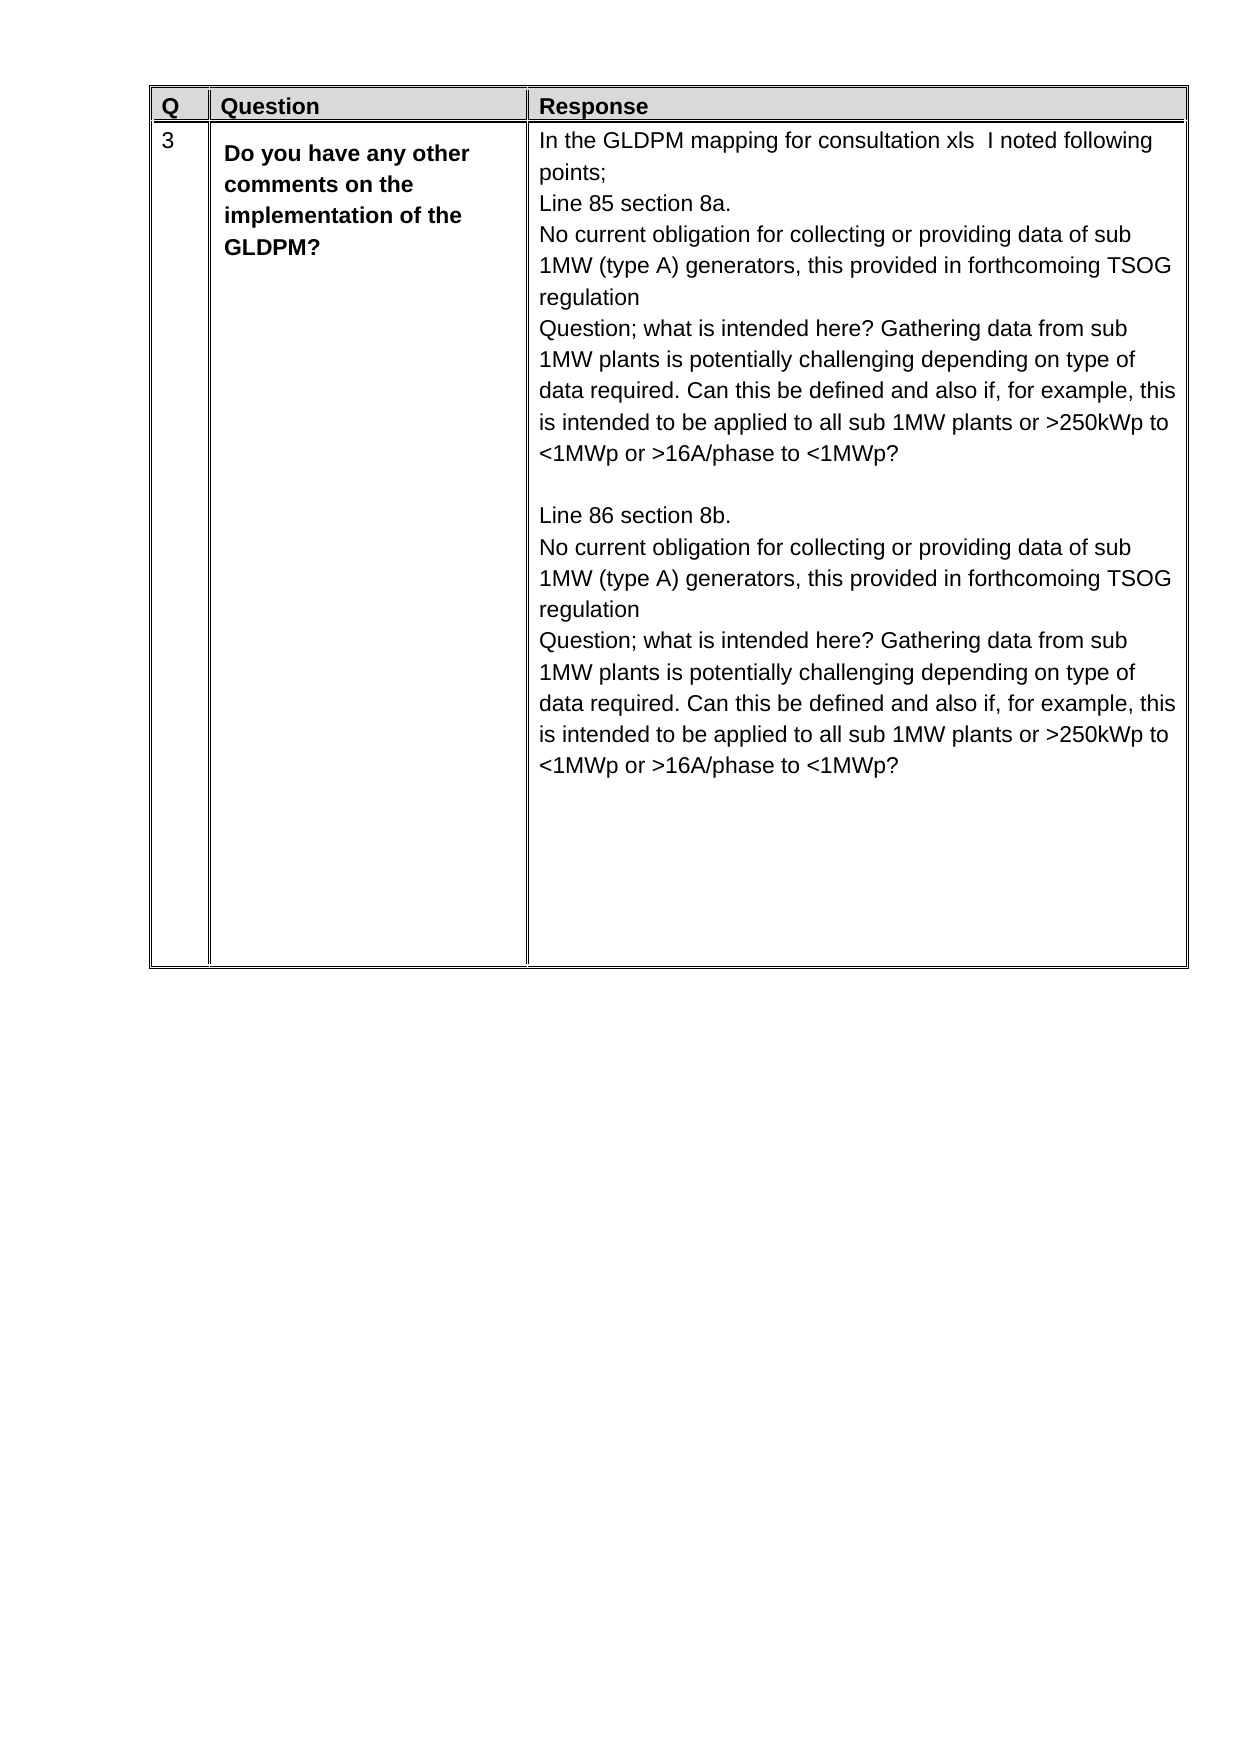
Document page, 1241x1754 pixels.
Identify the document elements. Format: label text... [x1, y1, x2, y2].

table_cell 3 [150, 119, 209, 966]
table_header Q [152, 88, 209, 119]
table_header Question [209, 86, 528, 119]
table_cell In the GLDPM mapping for consultation xls I noted following points; Line 85 section 8a. No current obligation for collecting or providing data of sub 1MW (type A) generators, this provided in forthcomoing TSOG regulation Question; what is intended here? Gathering data from sub 1MW plants is potentially challenging depending on type of data required. Can this be defined and also if, for example, this is intended to be applied to all sub 1MW plants or >250kWp to <1MWp or >16A/phase to <1MWp? Line 86 section 8b. No current obligation for collecting or providing data of sub 1MW (type A) generators, this provided in forthcomoing TSOG regulation Question; what is intended here? Gathering data from sub 1MW plants is potentially challenging depending on type of data required. Can this be defined and also if, for example, this is intended to be applied to all sub 1MW plants or >250kWp to <1MWp or >16A/phase to <1MWp? [528, 119, 1188, 966]
table_cell Do you have any other comments on the implementation of the GLDPM? [209, 119, 528, 966]
table_header Response [528, 88, 1186, 119]
